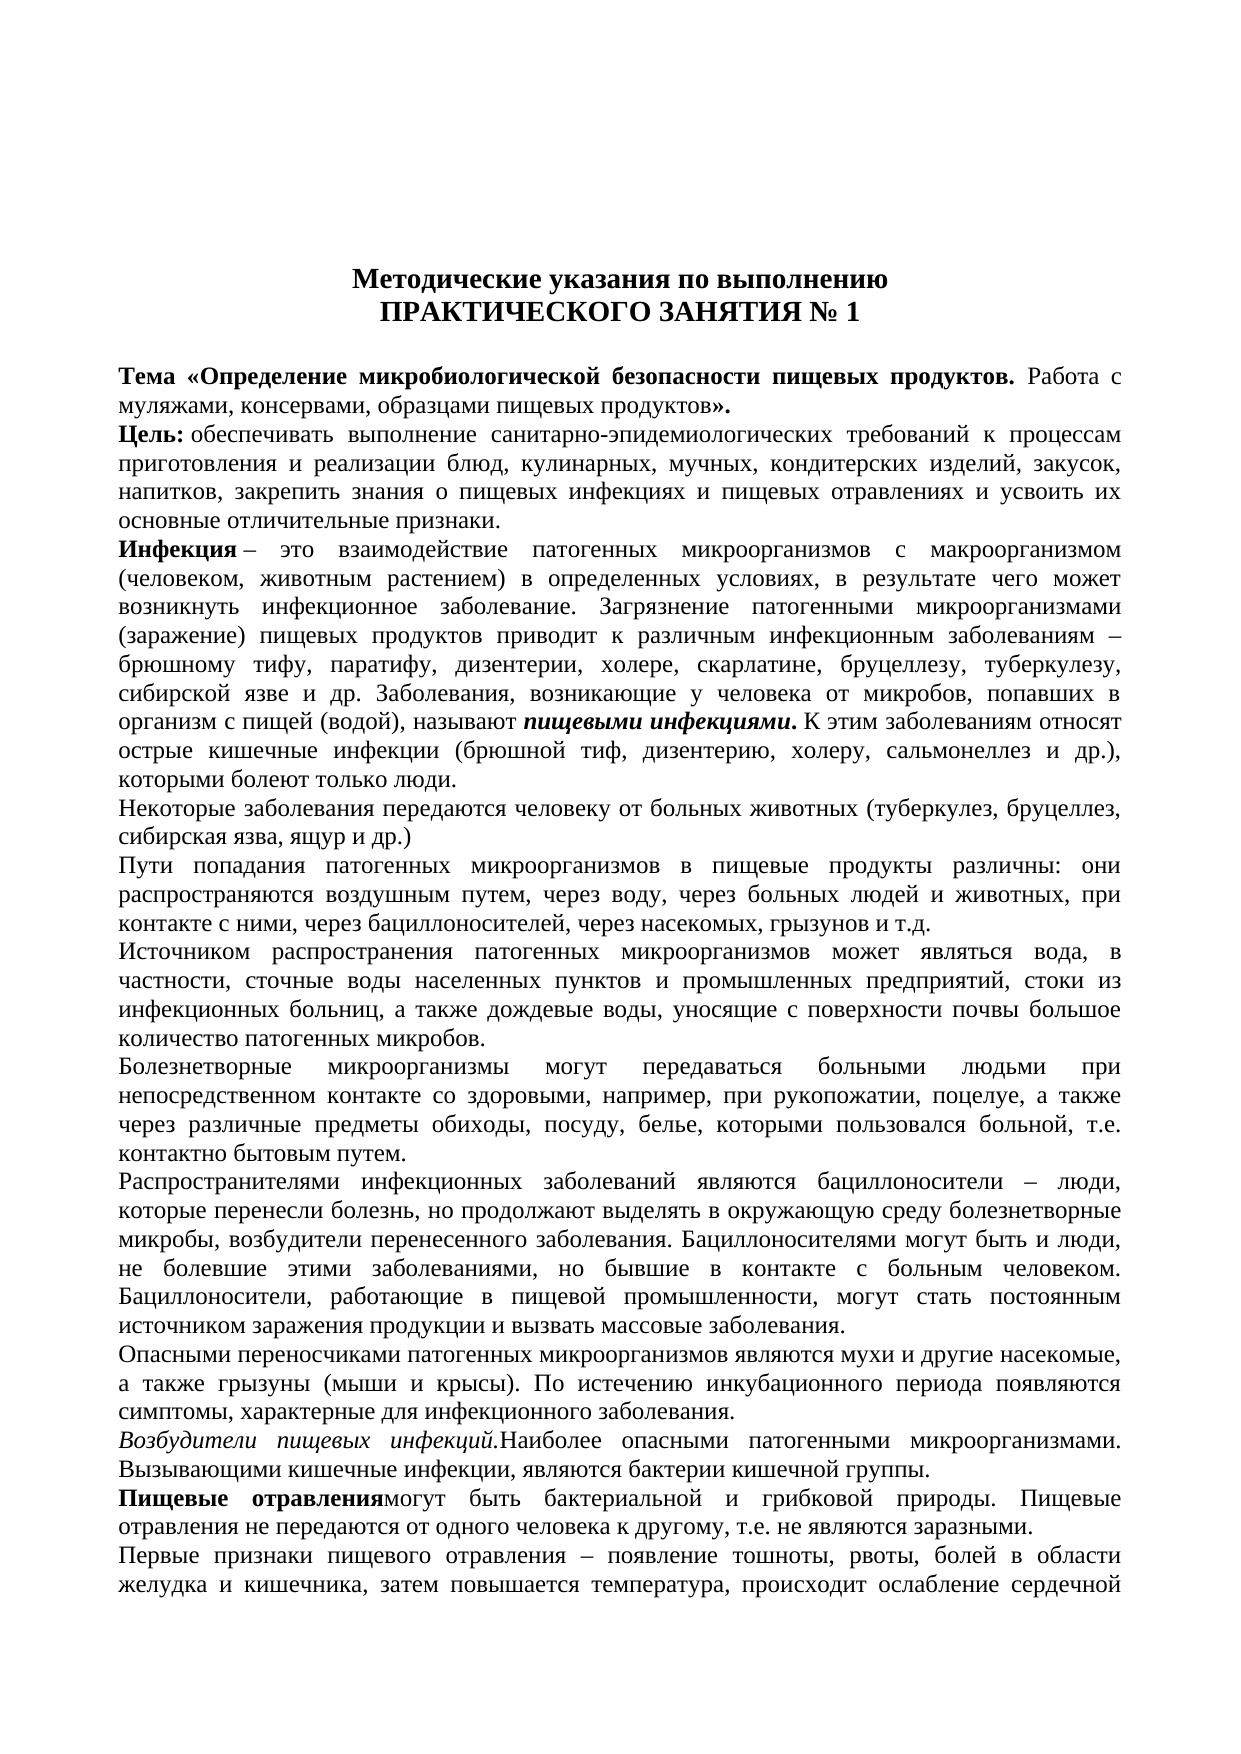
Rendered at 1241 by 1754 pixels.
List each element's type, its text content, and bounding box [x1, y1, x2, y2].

text ПРАКТИЧЕСКОГО ЗАНЯТИЯ № 1 [118, 294, 1122, 328]
text Инфекция – это взаимодействие патогенных микроорганизмов с макроорганизмом (человеком, животным растением) в определенных условиях, в результате чего может возникнуть инфекционное заболевание. Загрязнение патогенными микроорганизмами (заражение) пищевых продуктов приводит к различным инфекционным заболеваниям – брюшному тифу, паратифу, дизентерии, холере, скарлатине, бруцеллезу, туберкулезу, сибирской язве и др. Заболевания, возникающие у человека от микробов, попавших в организм с пищей (водой), называют пищевыми инфекциями. К этим заболеваниям относят острые кишечные инфекции (брюшной тиф, дизентерию, холеру, сальмонеллез и др.), которыми болеют только люди. [118, 534, 1122, 793]
text Распространителями инфекционных заболеваний являются бациллоносители – люди, которые перенесли болезнь, но продолжают выделять в окружающую среду болезнетворные микробы, возбудители перенесенного заболевания. Бациллоносителями могут быть и люди, не болевшие этими заболеваниями, но бывшие в контакте с больным человеком. Бациллоносители, работающие в пищевой промышленности, могут стать постоянным источником заражения продукции и вызвать массовые заболевания. [118, 1166, 1122, 1339]
text Методические указания по выполнению [118, 261, 1122, 294]
text Тема «Определение микробиологической безопасности пищевых продуктов. Работа с муляжами, консервами, образцами пищевых продуктов». [118, 361, 1122, 419]
text Некоторые заболевания передаются человеку от больных животных (туберкулез, бруцеллез, сибирская язва, ящур и др.) [118, 793, 1122, 850]
text Пути попадания патогенных микроорганизмов в пищевые продукты различны: они распространяются воздушным путем, через воду, через больных людей и животных, при контакте с ними, через бациллоносителей, через насекомых, грызунов и т.д. [118, 850, 1122, 936]
text Пищевые отравлениямогут быть бактериальной и грибковой природы. Пищевые отравления не передаются от одного человека к другому, т.е. не являются заразными. [118, 1483, 1122, 1540]
text Возбудители пищевых инфекций.Наиболее опасными патогенными микроорганизмами. Вызывающими кишечные инфекции, являются бактерии кишечной группы. [118, 1425, 1122, 1483]
text Цель: обеспечивать выполнение санитарно-эпидемиологических требований к процессам приготовления и реализации блюд, кулинарных, мучных, кондитерских изделий, закусок, напитков, закрепить знания о пищевых инфекциях и пищевых отравлениях и усвоить их основные отличительные признаки. [118, 419, 1122, 534]
text Опасными переносчиками патогенных микроорганизмов являются мухи и другие насекомые, а также грызуны (мыши и крысы). По истечению инкубационного периода появляются симптомы, характерные для инфекционного заболевания. [118, 1339, 1122, 1425]
text Болезнетворные микроорганизмы могут передаваться больными людьми при непосредственном контакте со здоровыми, например, при рукопожатии, поцелуе, а также через различные предметы обиходы, посуду, белье, которыми пользовался больной, т.е. контактно бытовым путем. [118, 1051, 1122, 1166]
text Источником распространения патогенных микроорганизмов может являться вода, в частности, сточные воды населенных пунктов и промышленных предприятий, стоки из инфекционных больниц, а также дождевые воды, уносящие с поверхности почвы большое количество патогенных микробов. [118, 936, 1122, 1051]
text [118, 1540, 1122, 1598]
